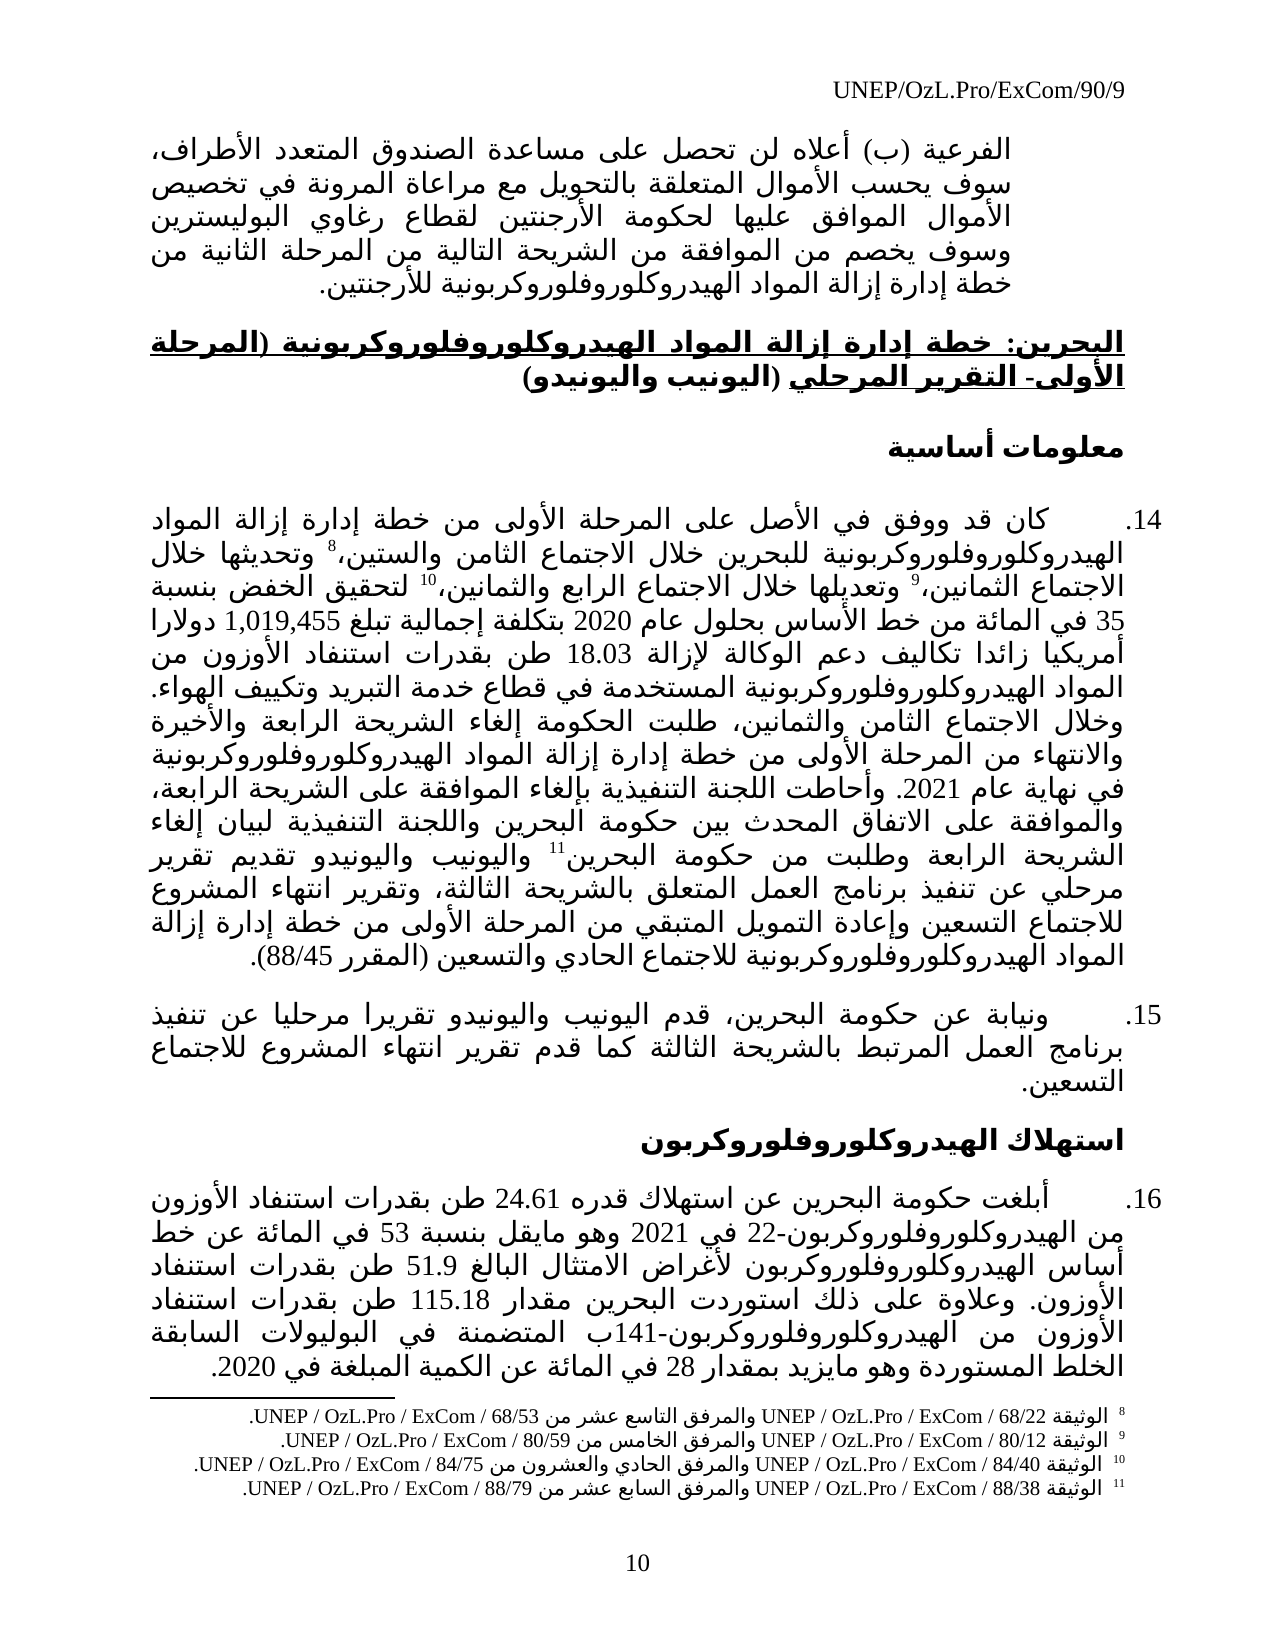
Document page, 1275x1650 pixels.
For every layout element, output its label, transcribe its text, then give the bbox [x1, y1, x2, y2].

subtitle ونيابة عن حكومة البحرين، قدم اليونيب واليونيدو تقريرا مرحليا عن تنفيذ برنامج العمل المرتبط بالشريحة الثالثة كما قدم تقرير انتهاء المشروع للاجتماع التسعين. [150, 997, 1125, 1098]
text استهلاك الهيدروكلوروفلوروكربون [150, 1123, 1125, 1156]
text البحرين: خطة إدارة إزالة المواد الهيدروكلوروفلوروكربونية (المرحلة الأولى- التقرير المرحلي (اليونيب واليونيدو) [150, 325, 1125, 354]
text معلومات أساسية [150, 431, 1125, 464]
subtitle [150, 132, 1050, 300]
subtitle كان قد ووفق في الأصل على المرحلة الأولى من خطة إدارة إزالة المواد الهيدروكلوروفلوروكربونية للبحرين خلال الاجتماع الثامن والستين، وتحديثها خلال الاجتماع الثمانين، وتعديلها خلال الاجتماع الرابع والثمانين، لتحقيق الخفض بنسبة 35 في المائة من خط الأساس بحلول عام 2020 بتكلفة إجمالية تبلغ 1,019,455 دولارا أمريكيا زائدا تكاليف دعم الوكالة لإزالة 18.03 طن بقدرات استنفاد الأوزون من المواد الهيدروكلوروفلوروكربونية المستخدمة في قطاع خدمة التبريد وتكييف الهواء. وخلال الاجتماع الثامن والثمانين، طلبت الحكومة إلغاء الشريحة الرابعة والأخيرة والانتهاء من المرحلة الأولى من خطة إدارة إزالة المواد الهيدروكلوروفلوروكربونية في نهاية عام 2021. وأحاطت اللجنة التنفيذية بإلغاء الموافقة على الشريحة الرابعة، والموافقة على الاتفاق المحدث بين حكومة البحرين واللجنة التنفيذية لبيان إلغاء الشريحة الرابعة وطلبت من حكومة البحرين واليونيب واليونيدو تقديم تقرير مرحلي عن تنفيذ برنامج العمل المتعلق بالشريحة الثالثة، وتقرير انتهاء المشروع للاجتماع التسعين وإعادة التمويل المتبقي من المرحلة الأولى من خطة إدارة إزالة المواد الهيدروكلوروفلوروكربونية للاجتماع الحادي والتسعين (المقرر 88/45). [150, 502, 1125, 972]
subtitle أبلغت حكومة البحرين عن استهلاك قدره 24.61 طن بقدرات استنفاد الأوزون من الهيدروكلوروفلوروكربون-22 في 2021 وهو مايقل بنسبة 53 في المائة عن خط أساس الهيدروكلوروفلوروكربون لأغراض الامتثال البالغ 51.9 طن بقدرات استنفاد الأوزون. وعلاوة على ذلك استوردت البحرين مقدار 115.18 طن بقدرات استنفاد الأوزون من الهيدروكلوروفلوروكربون-141ب المتضمنة في البوليولات السابقة الخلط المستوردة وهو مايزيد بمقدار 28 في المائة عن الكمية المبلغة في 2020. [150, 1181, 1125, 1382]
text البحرين: خطة إدارة إزالة المواد الهيدروكلوروفلوروكربونية (المرحلة الأولى- التقرير المرحلي (اليونيب واليونيدو) [150, 356, 1125, 392]
